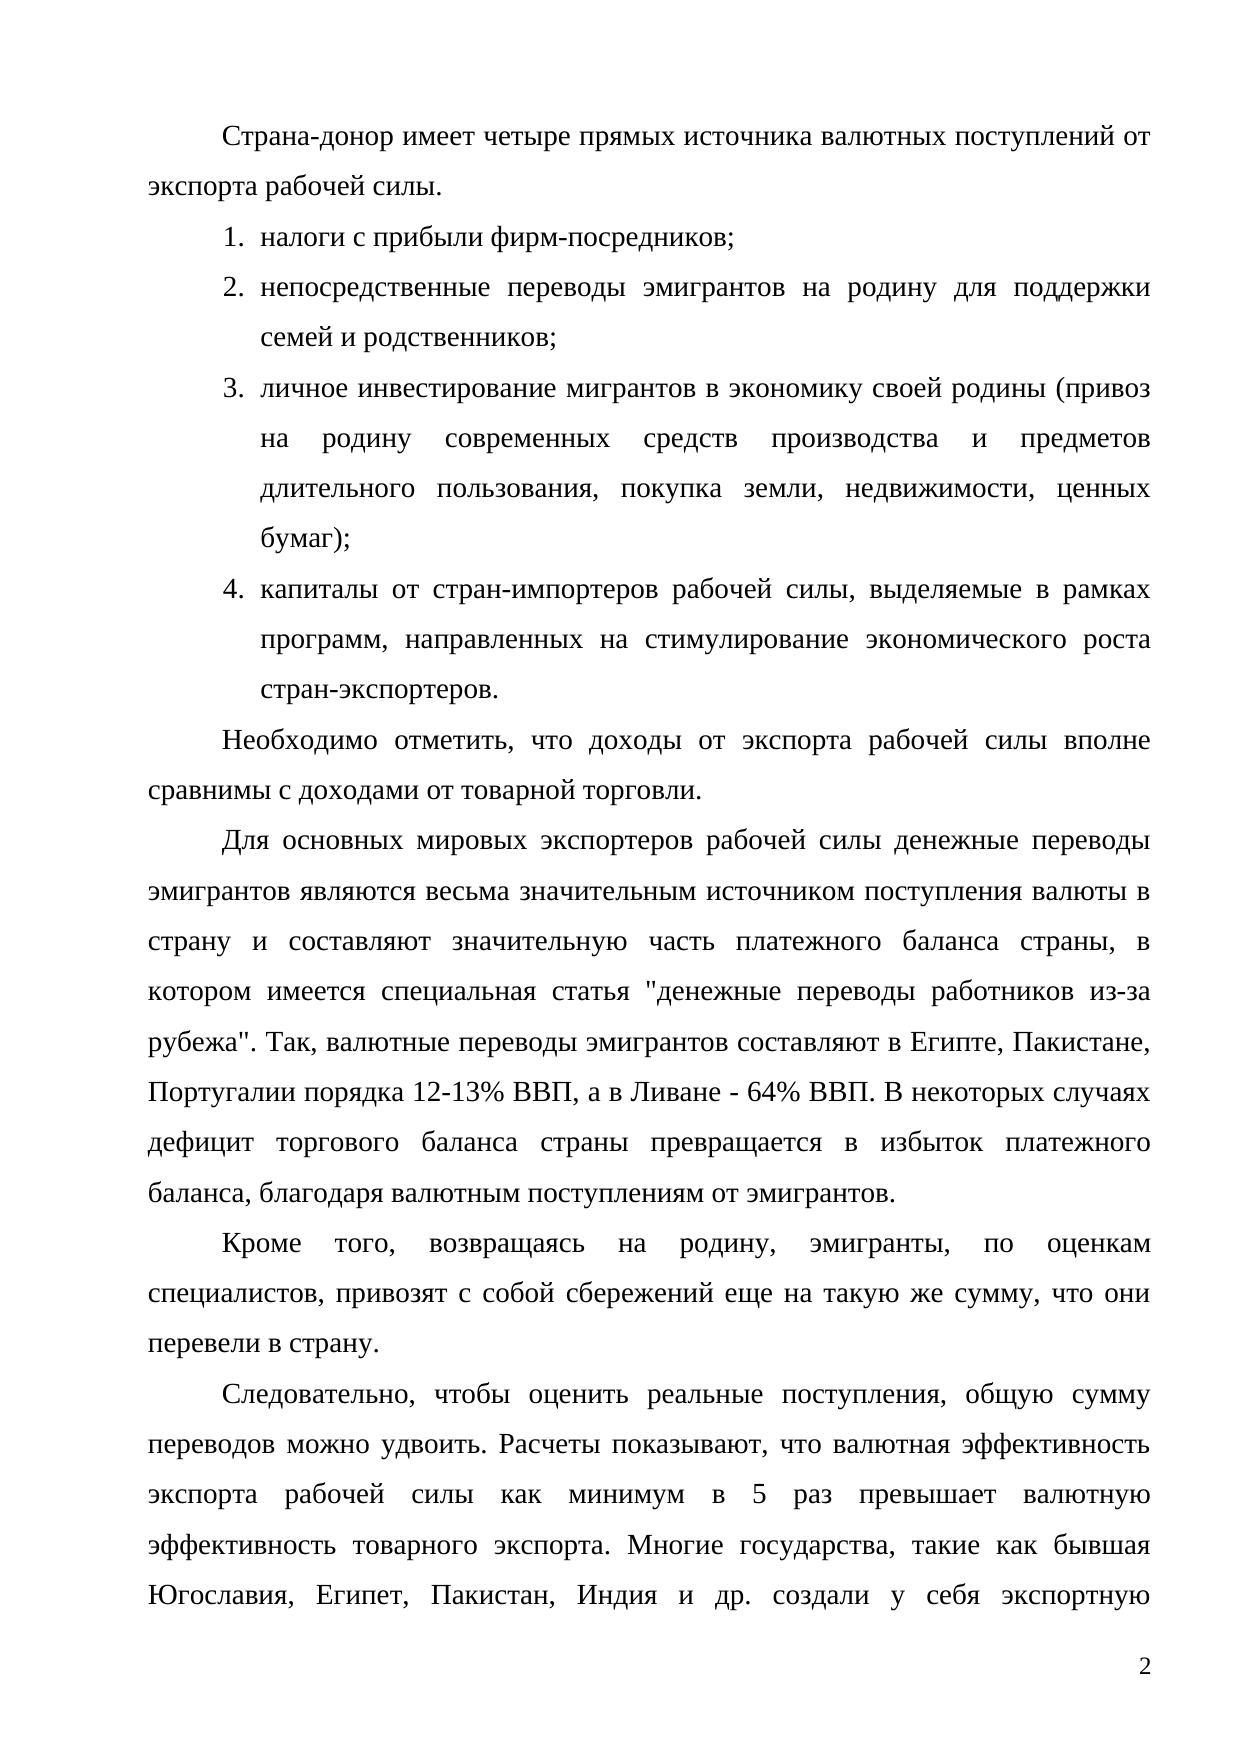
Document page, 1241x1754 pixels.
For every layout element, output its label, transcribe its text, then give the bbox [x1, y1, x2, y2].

list личное инвестирование мигрантов в экономику своей родины (привоз на родину современных средств производства и предметов длительного пользования, покупка земли, недвижимости, ценных бумаг); [223, 370, 1152, 554]
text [148, 1376, 1152, 1611]
list налоги с прибыли фирм-посредников; [223, 219, 1152, 252]
list непосредственные переводы эмигрантов на родину для поддержки семей и родственников; [223, 269, 1152, 353]
text Страна-донор имеет четыре прямых источника валютных поступлений от экспорта рабочей силы. [148, 118, 1152, 202]
list капиталы от стран-импортеров рабочей силы, выделяемые в рамках программ, направленных на стимулирование экономического роста стран-экспортеров. [223, 571, 1152, 705]
text Кроме того, возвращаясь на родину, эмигранты, по оценкам специалистов, привозят с собой сбережений еще на такую же сумму, что они перевели в страну. [148, 1225, 1152, 1359]
text Необходимо отметить, что доходы от экспорта рабочей силы вполне сравнимы с доходами от товарной торговли. [148, 722, 1152, 806]
text Для основных мировых экспортеров рабочей силы денежные переводы эмигрантов являются весьма значительным источником поступления валюты в страну и составляют значительную часть платежного баланса страны, в котором имеется специальная статья "денежные переводы работников из-за рубежа". Так, валютные переводы эмигрантов составляют в Египте, Пакистане, Португалии порядка 12-13% ВВП, а в Ливане - 64% ВВП. В некоторых случаях дефицит торгового баланса страны превращается в избыток платежного баланса, благодаря валютным поступлениям от эмигрантов. [148, 822, 1152, 1208]
